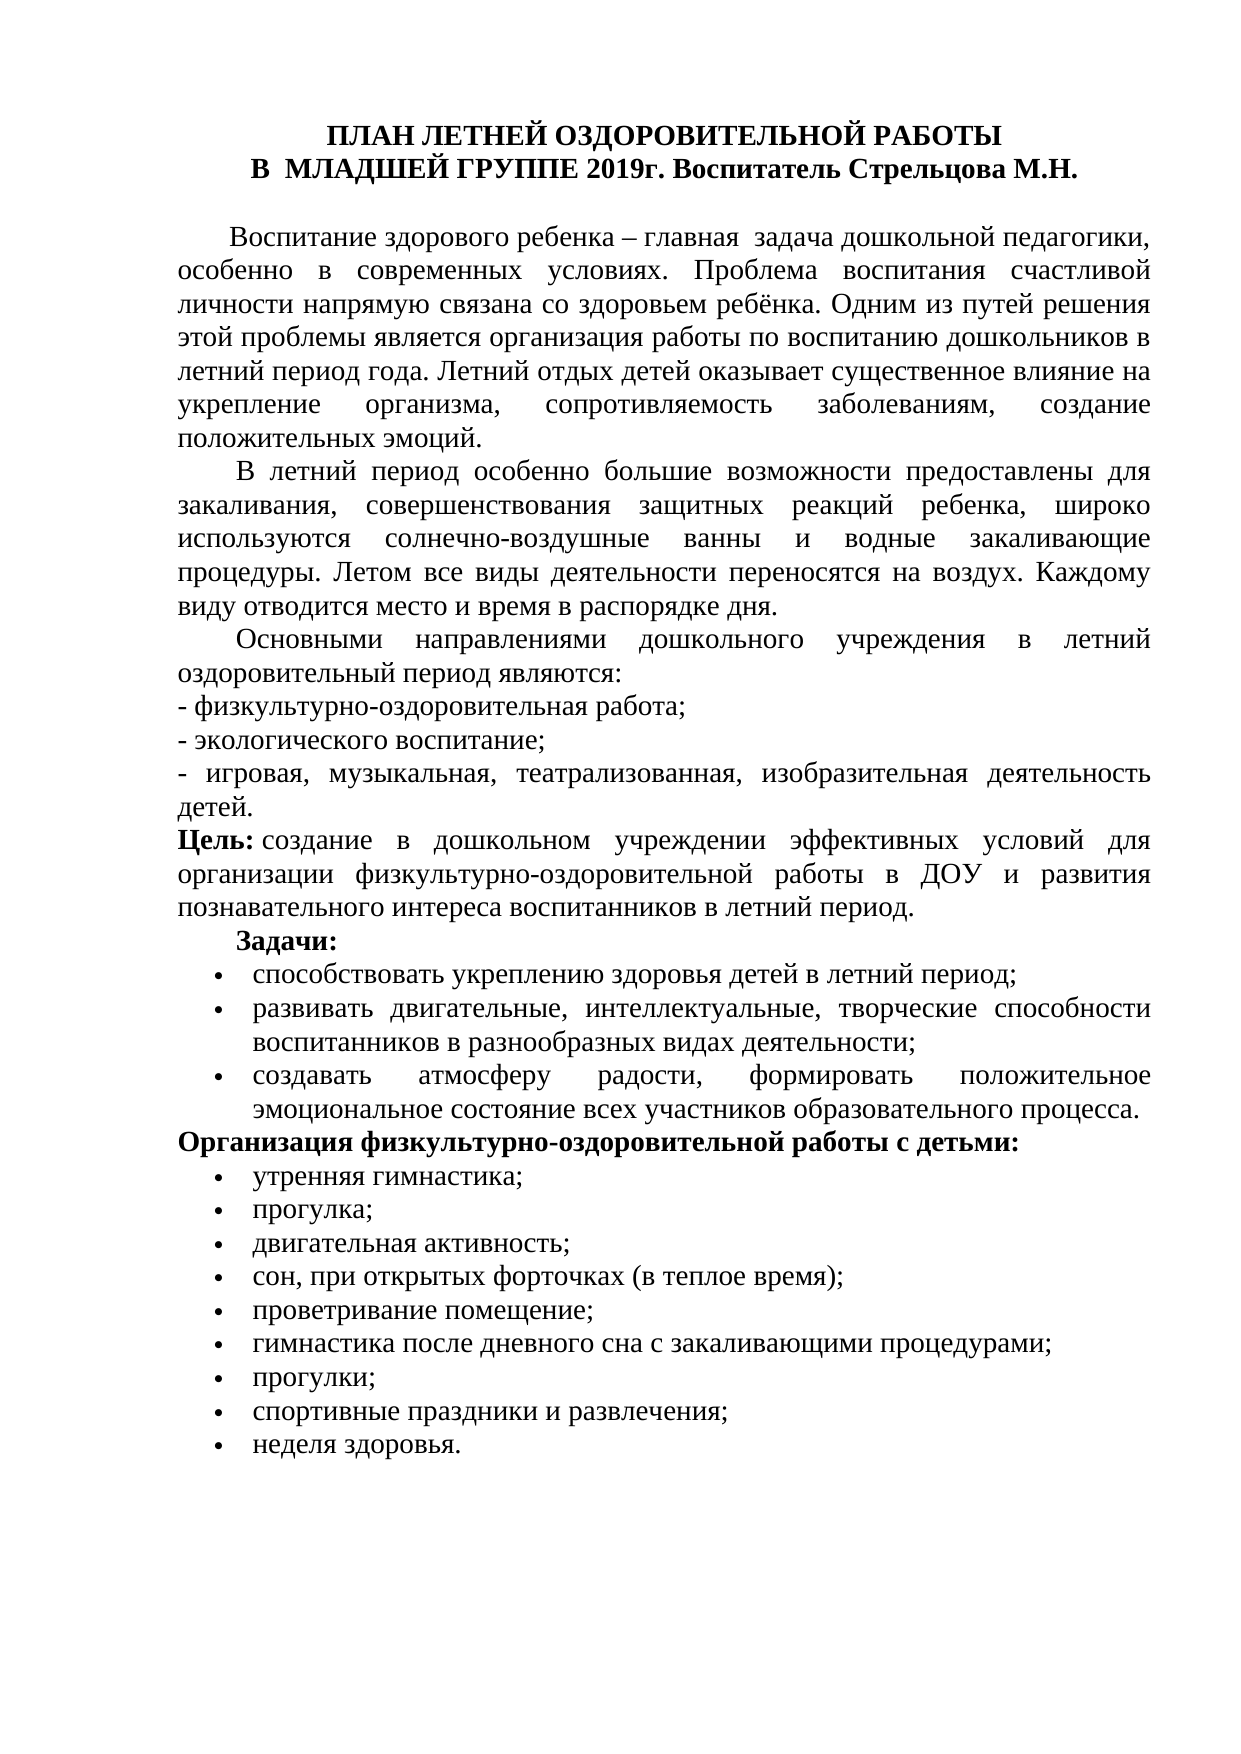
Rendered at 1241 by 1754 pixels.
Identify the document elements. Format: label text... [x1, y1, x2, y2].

text - игровая, музыкальная, театрализованная, изобразительная деятельность детей. [177, 755, 1152, 822]
text В летний период особенно большие возможности предоставлены для закаливания, совершенствования защитных реакций ребенка, широко используются солнечно-воздушные ванны и водные закаливающие процедуры. Летом все виды деятельности переносятся на воздух. Каждому виду отводится место и время в распорядке дня. [177, 453, 1152, 621]
text В МЛАДШЕЙ ГРУППЕ 2019г. Воспитатель Стрельцова М.Н. [177, 152, 1152, 185]
text Основными направлениями дошкольного учреждения в летний оздоровительный период являются: [177, 621, 1152, 688]
list гимнастика после дневного сна с закаливающими процедурами; [215, 1326, 1152, 1359]
text Воспитание здорового ребенка – главная задача дошкольной педагогики, особенно в современных условиях. Проблема воспитания счастливой личности напрямую связана со здоровьем ребёнка. Одним из путей решения этой проблемы является организация работы по воспитанию дошкольников в летний период года. Летний отдых детей оказывает существенное влияние на укрепление организма, сопротивляемость заболеваниям, создание положительных эмоций. [177, 219, 1152, 453]
list двигательная активность; [215, 1225, 1152, 1258]
list прогулка; [215, 1191, 1152, 1225]
text Организация физкультурно-оздоровительной работы с детьми: [177, 1124, 1152, 1158]
list развивать двигательные, интеллектуальные, творческие способности воспитанников в разнообразных видах деятельности; [215, 990, 1152, 1057]
text Задачи: [177, 923, 1152, 957]
list способствовать укреплению здоровья детей в летний период; [215, 957, 1152, 990]
text - экологического воспитание; [177, 722, 1152, 755]
text Цель: создание в дошкольном учреждении эффективных условий для организации физкультурно-оздоровительной работы в ДОУ и развития познавательного интереса воспитанников в летний период. [177, 822, 1152, 923]
list неделя здоровья. [215, 1426, 1152, 1460]
list создавать атмосферу радости, формировать положительное эмоциональное состояние всех участников образовательного процесса. [215, 1057, 1152, 1124]
list утренняя гимнастика; [215, 1158, 1152, 1191]
list проветривание помещение; [215, 1292, 1152, 1326]
text ПЛАН ЛЕТНЕЙ ОЗДОРОВИТЕЛЬНОЙ РАБОТЫ [177, 118, 1152, 152]
list спортивные праздники и развлечения; [215, 1393, 1152, 1426]
text - физкультурно-оздоровительная работа; [177, 688, 1152, 722]
list сон, при открытых форточках (в теплое время); [215, 1258, 1152, 1292]
list прогулки; [215, 1359, 1152, 1393]
